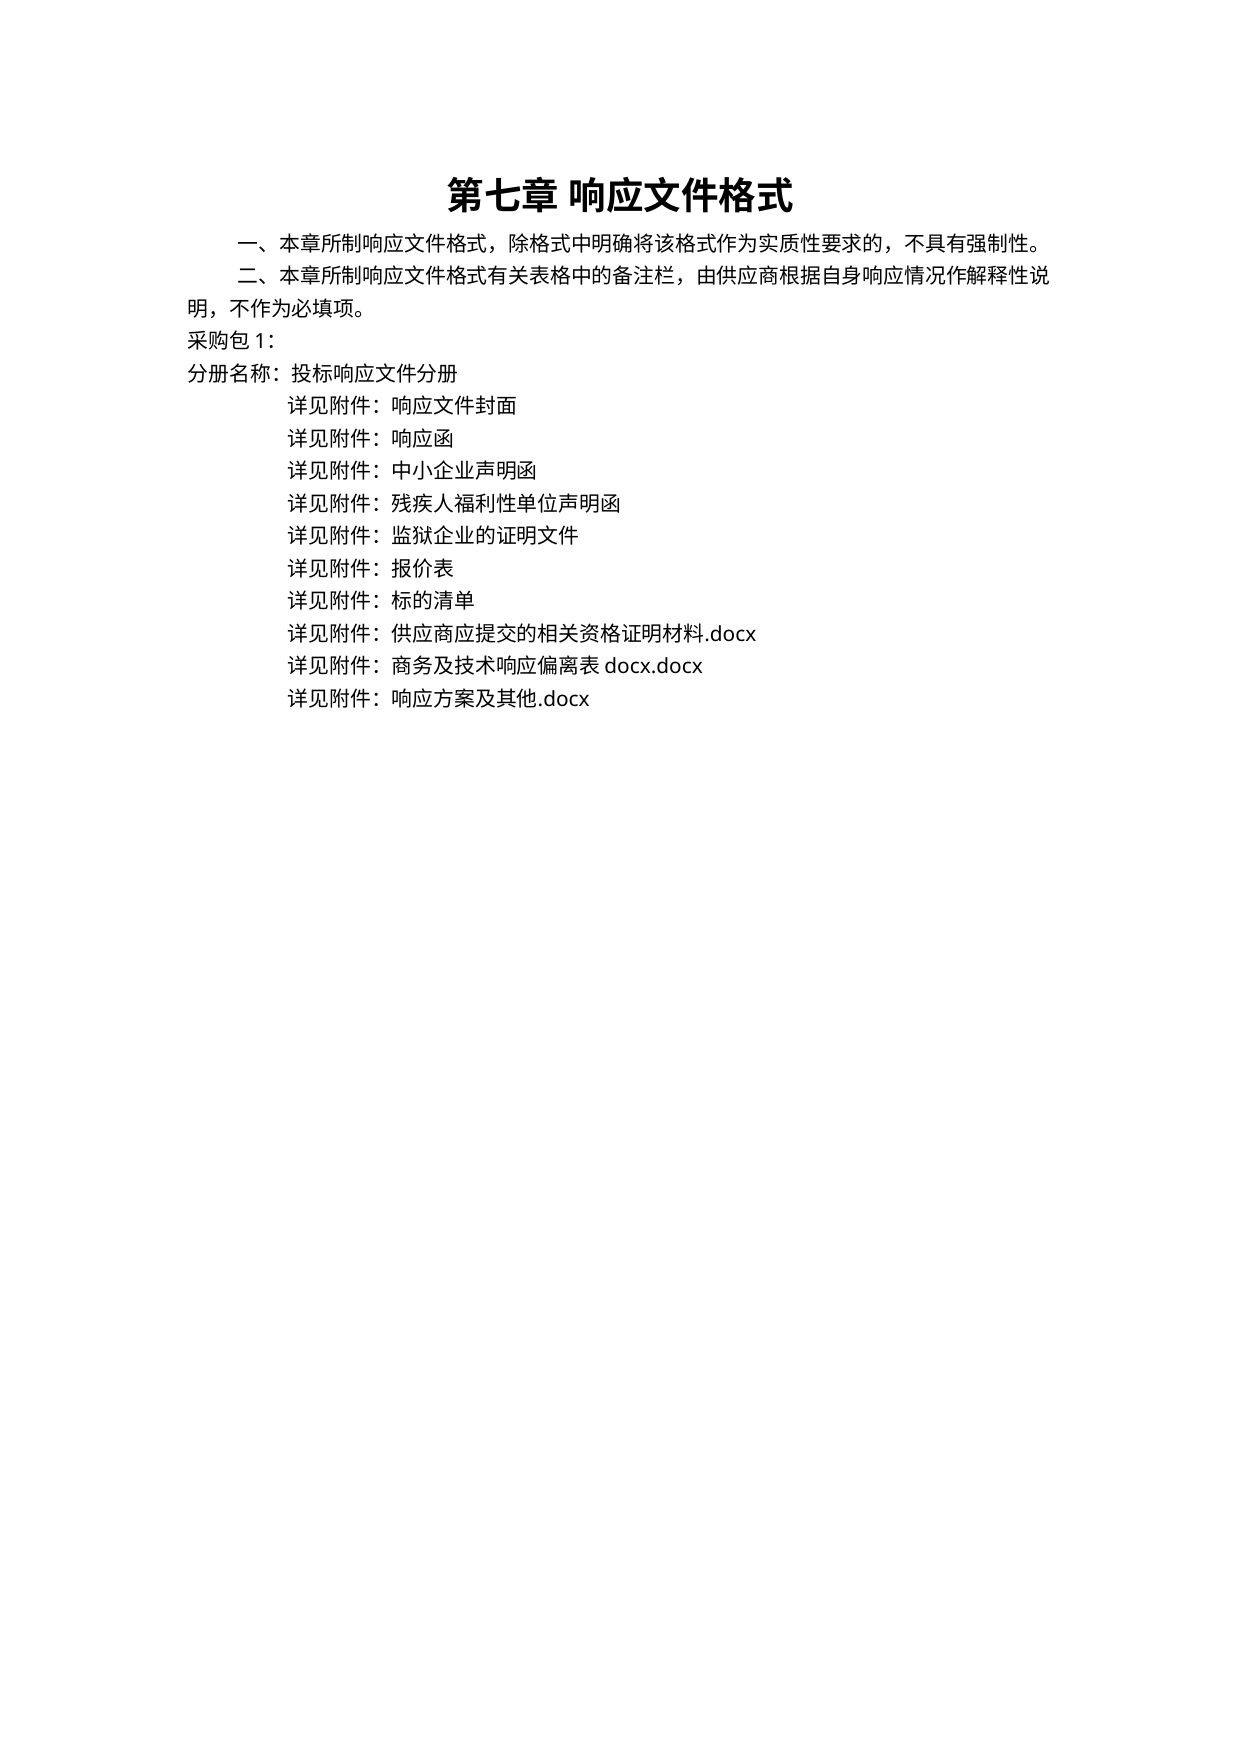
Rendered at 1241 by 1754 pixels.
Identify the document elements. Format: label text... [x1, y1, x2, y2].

text 分册名称：投标响应文件分册 [187, 357, 1053, 389]
text 详见附件：商务及技术响应偏离表docx.docx [187, 649, 1053, 682]
text 详见附件：中小企业声明函 [187, 454, 1053, 487]
text 详见附件：响应函 [187, 422, 1053, 454]
text 一、本章所制响应文件格式，除格式中明确将该格式作为实质性要求的，不具有强制性。 [187, 227, 1053, 259]
text 详见附件：响应方案及其他.docx [187, 682, 1053, 714]
text 详见附件：残疾人福利性单位声明函 [187, 487, 1053, 519]
text 采购包1： [187, 324, 1053, 357]
text 详见附件：供应商应提交的相关资格证明材料.docx [187, 617, 1053, 649]
text 详见附件：响应文件封面 [187, 389, 1053, 422]
text 详见附件：报价表 [187, 552, 1053, 584]
text 详见附件：监狱企业的证明文件 [187, 519, 1053, 552]
text 第七章 响应文件格式 [187, 162, 1053, 227]
text 二、本章所制响应文件格式有关表格中的备注栏，由供应商根据自身响应情况作解释性说明，不作为必填项。 [187, 259, 1053, 324]
text 详见附件：标的清单 [187, 584, 1053, 617]
